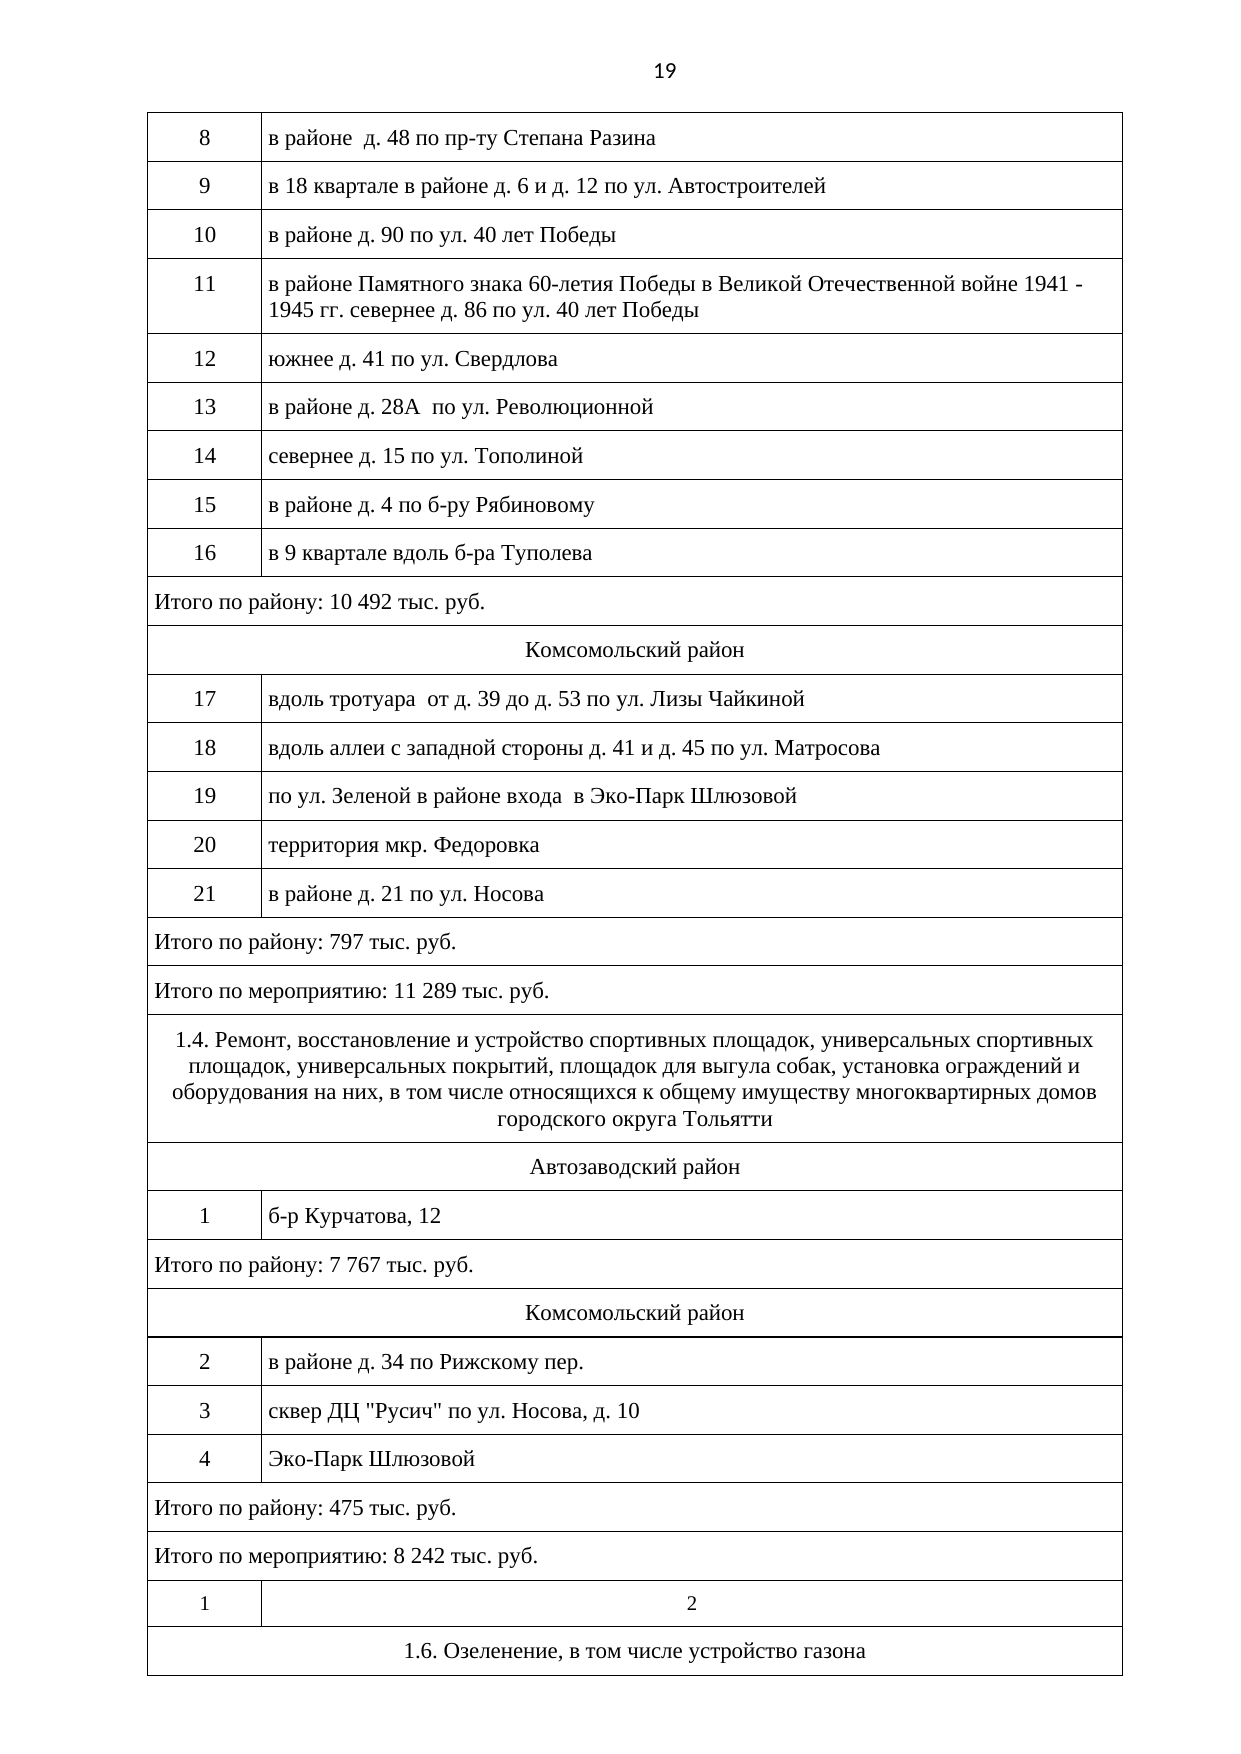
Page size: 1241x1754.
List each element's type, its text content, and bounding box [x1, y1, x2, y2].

table_cell Комсомольский район [148, 626, 1122, 673]
table_cell б-р Курчатова, 12 [262, 1191, 1122, 1239]
table_cell Комсомольский район [148, 1289, 1122, 1336]
table_cell 16 [148, 529, 261, 576]
table_cell 1.4. Ремонт, восстановление и устройство спортивных площадок, универсальных спортивных площадок, универсальных покрытий, площадок для выгула собак, установка ограждений и оборудования на них, в том числе относящихся к общему имуществу многоквартирных домов городского округа Тольятти [148, 1015, 1122, 1142]
table_cell Автозаводский район [148, 1143, 1122, 1190]
table_cell в районе д. 4 по б-ру Рябиновому [262, 480, 1122, 528]
table_cell в районе д. 21 по ул. Носова [262, 869, 1122, 917]
table_cell 18 [148, 723, 261, 771]
table_cell 1 [148, 1191, 261, 1239]
table_cell Эко-Парк Шлюзовой [262, 1435, 1122, 1482]
table_cell вдоль аллеи с западной стороны д. 41 и д. 45 по ул. Матросова [262, 723, 1122, 771]
table_cell Итого по району: 10 492 тыс. руб. [148, 577, 1122, 625]
table_cell 4 [148, 1435, 261, 1482]
table_cell в районе Памятного знака 60-летия Победы в Великой Отечественной войне 1941 - 1945 гг. севернее д. 86 по ул. 40 лет Победы [262, 259, 1122, 333]
table_cell по ул. Зеленой в районе входа в Эко-Парк Шлюзовой [262, 772, 1122, 819]
table_cell 10 [148, 210, 261, 258]
table_cell 1 [148, 1581, 261, 1626]
table_cell в 18 квартале в районе д. 6 и д. 12 по ул. Автостроителей [262, 162, 1122, 209]
table_cell южнее д. 41 по ул. Свердлова [262, 334, 1122, 382]
table_cell 13 [148, 383, 261, 430]
table_cell Итого по району: 7 767 тыс. руб. [148, 1240, 1122, 1288]
table_cell 11 [148, 259, 261, 333]
table_cell 1.6. Озеленение, в том числе устройство газона [148, 1627, 1122, 1674]
table_cell в районе д. 90 по ул. 40 лет Победы [262, 210, 1122, 258]
table_cell в районе д. 28А по ул. Революционной [262, 383, 1122, 430]
table_cell 9 [148, 162, 261, 209]
table_cell в районе д. 34 по Рижскому пер. [262, 1338, 1122, 1385]
table_cell 2 [148, 1338, 261, 1385]
table_cell севернее д. 15 по ул. Тополиной [262, 431, 1122, 479]
table_cell сквер ДЦ "Русич" по ул. Носова, д. 10 [262, 1386, 1122, 1434]
table_cell в 9 квартале вдоль б-ра Туполева [262, 529, 1122, 576]
table_cell 8 [148, 113, 261, 161]
table_cell 3 [148, 1386, 261, 1434]
table_cell Итого по району: 475 тыс. руб. [148, 1483, 1122, 1531]
table_cell 19 [148, 772, 261, 819]
table_cell 15 [148, 480, 261, 528]
table_cell 2 [262, 1581, 1122, 1626]
table_cell 14 [148, 431, 261, 479]
table_cell 21 [148, 869, 261, 917]
table_cell 12 [148, 334, 261, 382]
table_cell Итого по району: 797 тыс. руб. [148, 918, 1122, 965]
table_cell 20 [148, 821, 261, 868]
table_cell вдоль тротуара от д. 39 до д. 53 по ул. Лизы Чайкиной [262, 675, 1122, 722]
table_cell территория мкр. Федоровка [262, 821, 1122, 868]
table_cell в районе д. 48 по пр-ту Степана Разина [262, 113, 1122, 161]
table_cell 17 [148, 675, 261, 722]
table_cell Итого по мероприятию: 8 242 тыс. руб. [148, 1532, 1122, 1579]
table_cell Итого по мероприятию: 11 289 тыс. руб. [148, 966, 1122, 1014]
